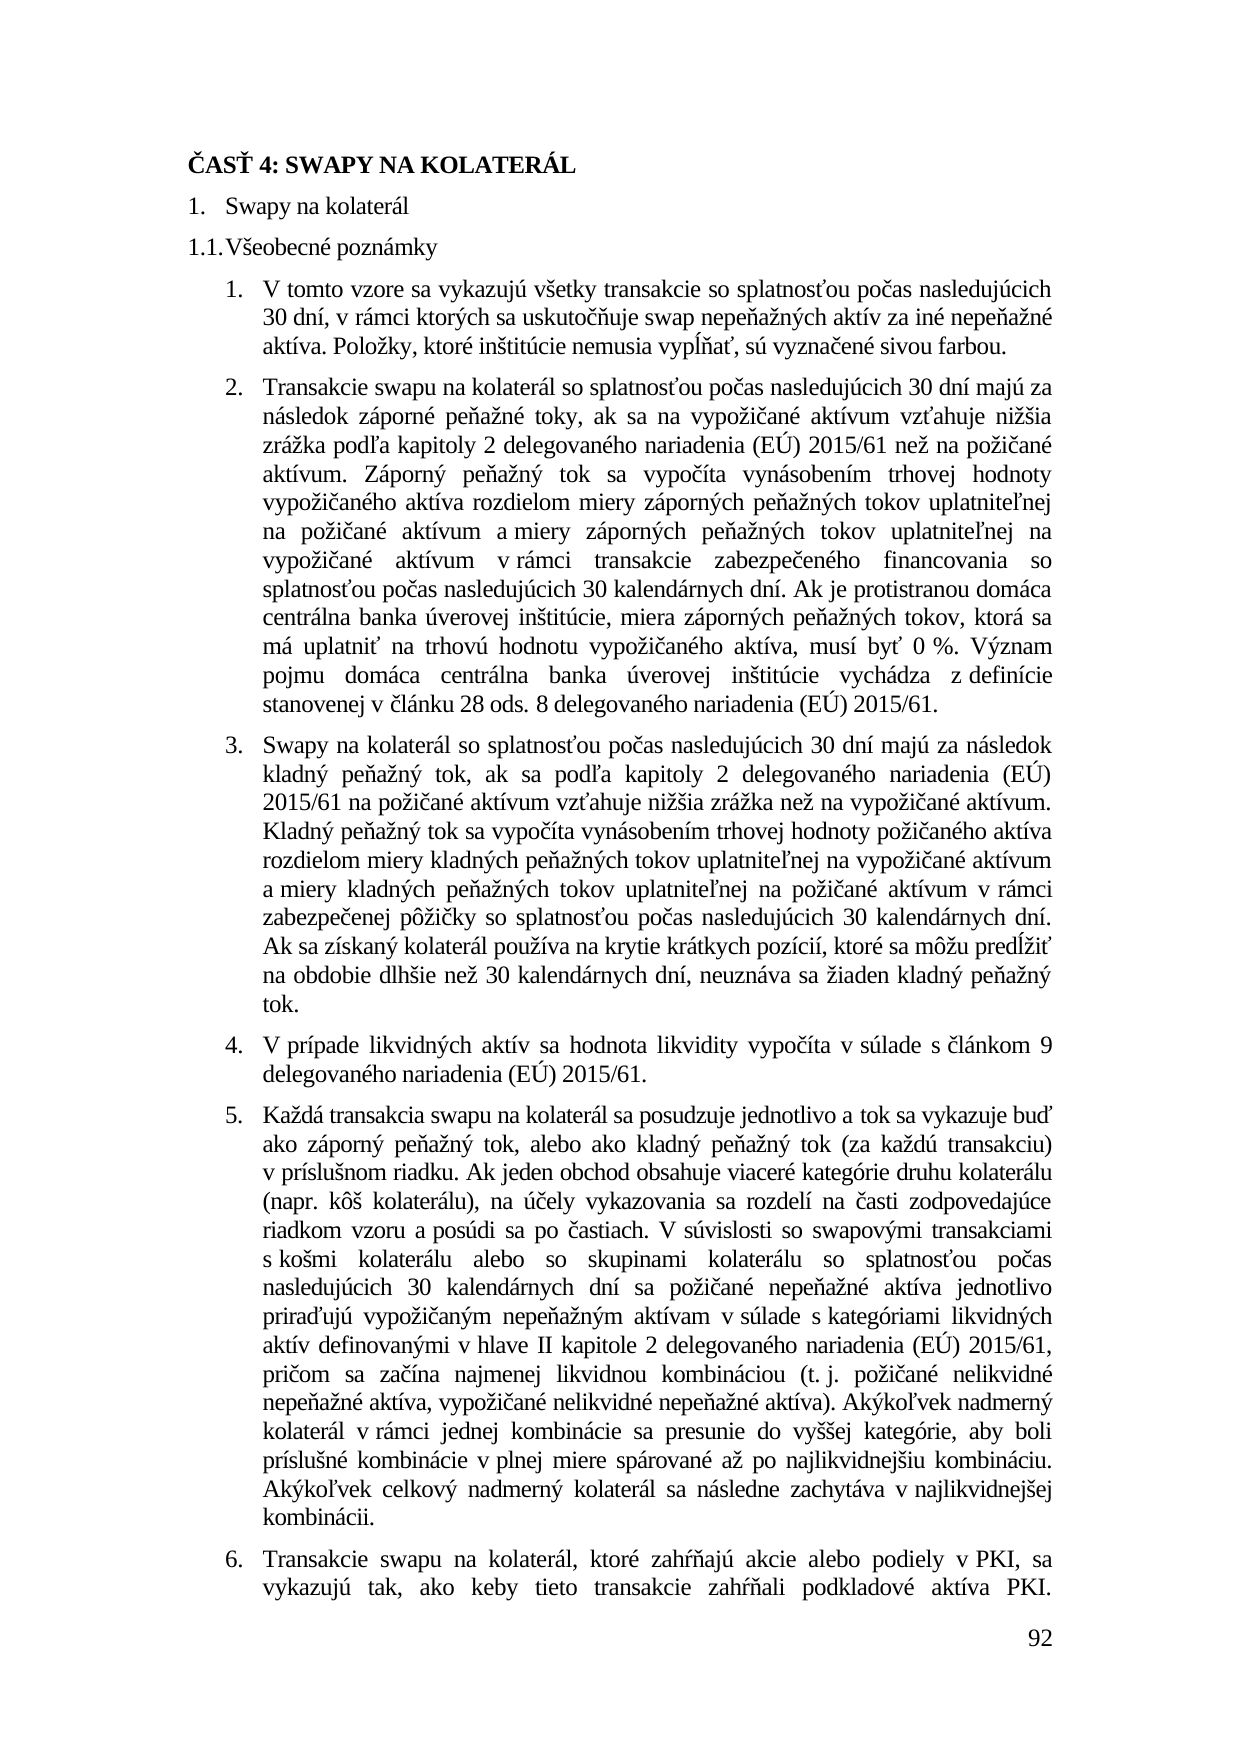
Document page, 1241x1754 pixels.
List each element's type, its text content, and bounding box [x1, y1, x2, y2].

text Každá transakcia swapu na kolaterál sa posudzuje jednotlivo a tok sa vykazuje buď ako záporný peňažný tok, alebo ako kladný peňažný tok (za každú transakciu) v príslušnom riadku. Ak jeden obchod obsahuje viaceré kategórie druhu kolaterálu (napr. kôš kolaterálu), na účely vykazovania sa rozdelí na časti zodpovedajúce riadkom vzoru a posúdi sa po častiach. V súvislosti so swapovými transakciami s košmi kolaterálu alebo so skupinami kolaterálu so splatnosťou počas nasledujúcich 30 kalendárnych dní sa požičané nepeňažné aktíva jednotlivo priraďujú vypožičaným nepeňažným aktívam v súlade s kategóriami likvidných aktív definovanými v hlave II kapitole 2 delegovaného nariadenia (EÚ) 2015/61, pričom sa začína najmenej likvidnou kombináciou (t. j. požičané nelikvidné nepeňažné aktíva, vypožičané nelikvidné nepeňažné aktíva). Akýkoľvek nadmerný kolaterál v rámci jednej kombinácie sa presunie do vyššej kategórie, aby boli príslušné kombinácie v plnej miere spárované až po najlikvidnejšiu kombináciu. Akýkoľvek celkový nadmerný kolaterál sa následne zachytáva v najlikvidnejšej kombinácii. [225, 1100, 1053, 1531]
list V tomto vzore sa vykazujú všetky transakcie so splatnosťou počas nasledujúcich 30 dní, v rámci ktorých sa uskutočňuje swap nepeňažných aktív za iné nepeňažné aktíva. Položky, ktoré inštitúcie nemusia vypĺňať, sú vyznačené sivou farbou. [225, 274, 1053, 360]
text V prípade likvidných aktív sa hodnota likvidity vypočíta v súlade s článkom 9 delegovaného nariadenia (EÚ) 2015/61. [225, 1030, 1053, 1087]
text Transakcie swapu na kolaterál so splatnosťou počas nasledujúcich 30 dní majú za následok záporné peňažné toky, ak sa na vypožičané aktívum vzťahuje nižšia zrážka podľa kapitoly 2 delegovaného nariadenia (EÚ) 2015/61 než na požičané aktívum. Záporný peňažný tok sa vypočíta vynásobením trhovej hodnoty vypožičaného aktíva rozdielom miery záporných peňažných tokov uplatniteľnej na požičané aktívum a miery záporných peňažných tokov uplatniteľnej na vypožičané aktívum v rámci transakcie zabezpečeného financovania so splatnosťou počas nasledujúcich 30 kalendárnych dní. Ak je protistranou domáca centrálna banka úverovej inštitúcie, miera záporných peňažných tokov, ktorá sa má uplatniť na trhovú hodnotu vypožičaného aktíva, musí byť 0 %. Význam pojmu domáca centrálna banka úverovej inštitúcie vychádza z definície stanovenej v článku 28 ods. 8 delegovaného nariadenia (EÚ) 2015/61. [225, 372, 1053, 717]
text Swapy na kolaterál so splatnosťou počas nasledujúcich 30 dní majú za následok kladný peňažný tok, ak sa podľa kapitoly 2 delegovaného nariadenia (EÚ) 2015/61 na požičané aktívum vzťahuje nižšia zrážka než na vypožičané aktívum. Kladný peňažný tok sa vypočíta vynásobením trhovej hodnoty požičaného aktíva rozdielom miery kladných peňažných tokov uplatniteľnej na vypožičané aktívum a miery kladných peňažných tokov uplatniteľnej na požičané aktívum v rámci zabezpečenej pôžičky so splatnosťou počas nasledujúcich 30 kalendárnych dní. Ak sa získaný kolaterál používa na krytie krátkych pozícií, ktoré sa môžu predĺžiť na obdobie dlhšie než 30 kalendárnych dní, neuznáva sa žiaden kladný peňažný tok. [225, 730, 1053, 1017]
text 1.1. Všeobecné poznámky [187, 232, 1053, 261]
text ČASŤ 4: SWAPY NA KOLATERÁL [187, 150, 1053, 179]
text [225, 1544, 1053, 1601]
text 1. Swapy na kolaterál [187, 191, 1053, 220]
